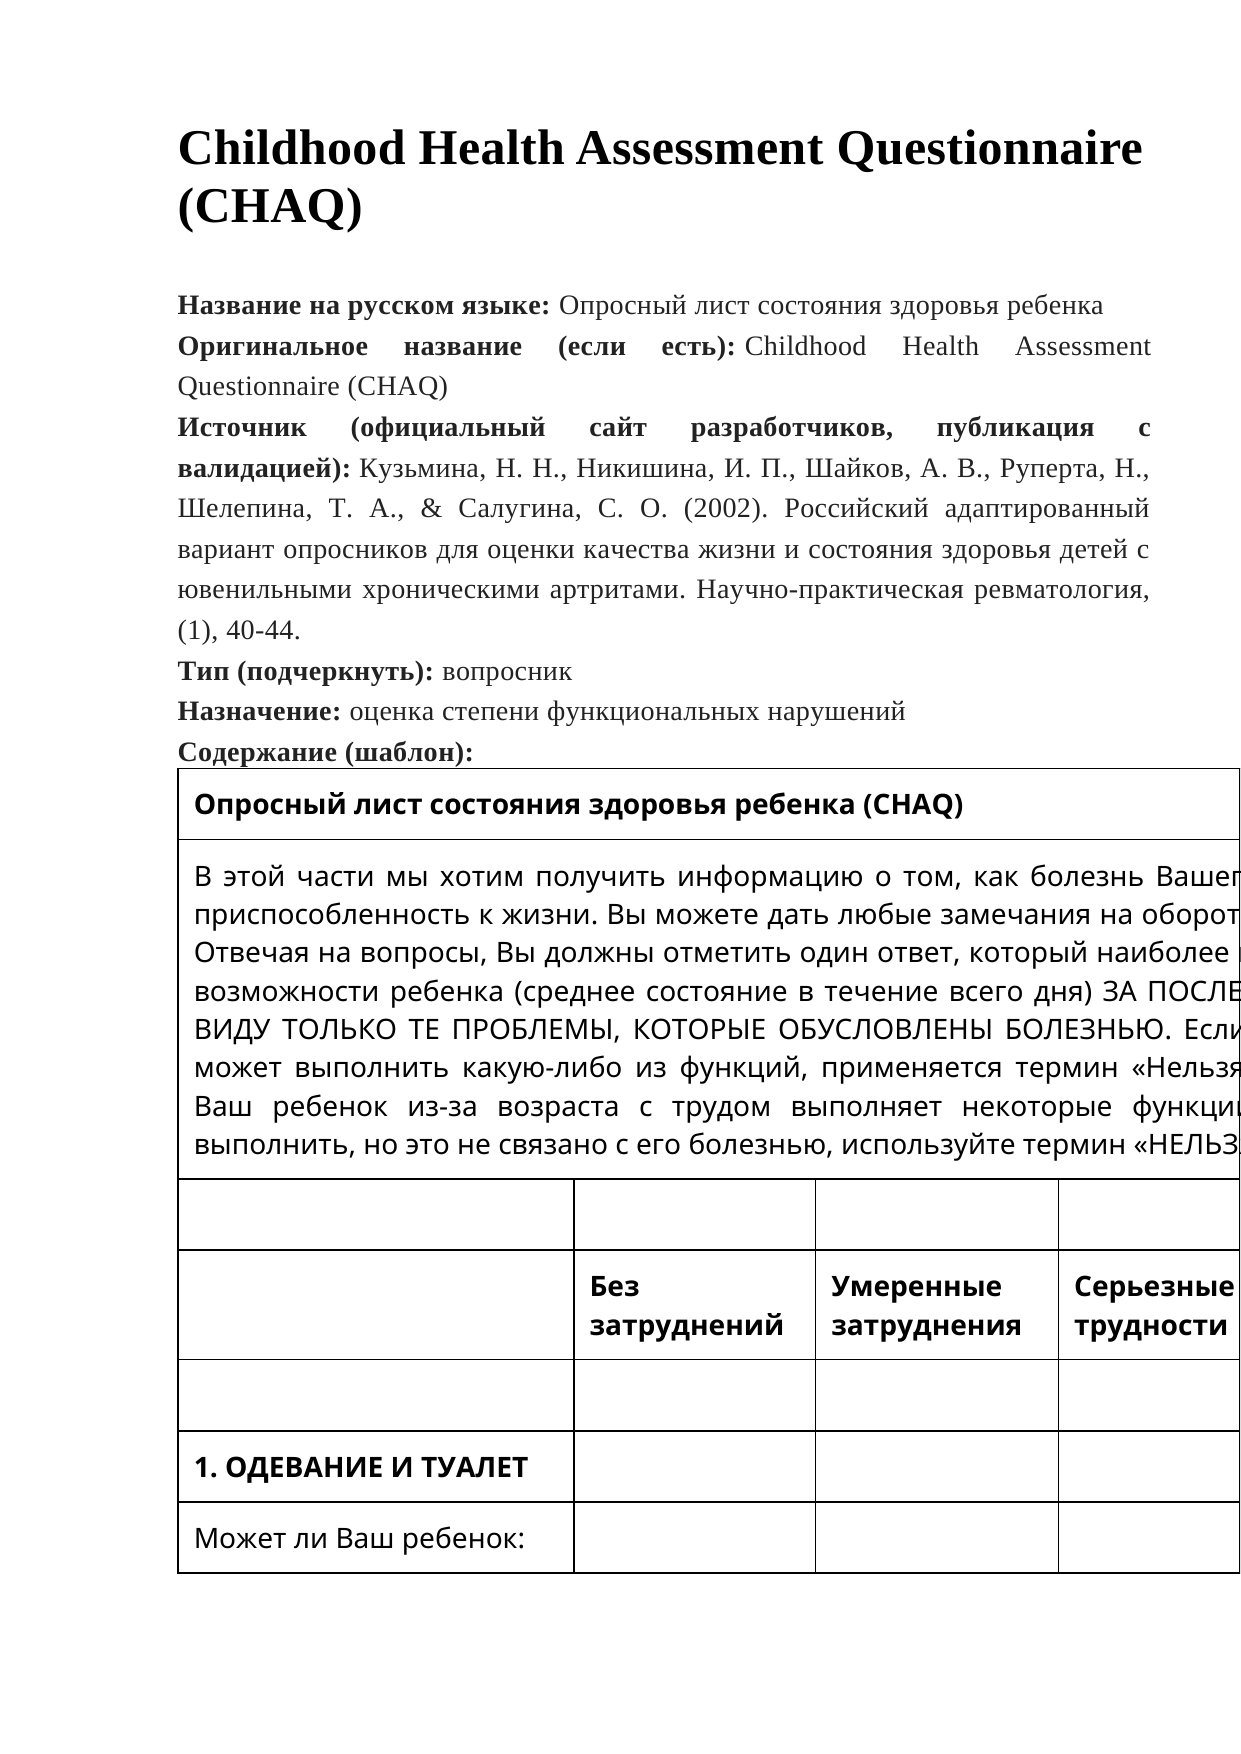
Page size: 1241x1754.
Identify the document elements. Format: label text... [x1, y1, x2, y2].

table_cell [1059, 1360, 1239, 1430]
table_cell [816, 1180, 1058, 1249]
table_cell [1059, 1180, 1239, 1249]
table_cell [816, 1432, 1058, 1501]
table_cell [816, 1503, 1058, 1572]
text Оригинальное название (если есть): Childhood Health Assessment Questionnaire (CHAQ) [177, 321, 1152, 402]
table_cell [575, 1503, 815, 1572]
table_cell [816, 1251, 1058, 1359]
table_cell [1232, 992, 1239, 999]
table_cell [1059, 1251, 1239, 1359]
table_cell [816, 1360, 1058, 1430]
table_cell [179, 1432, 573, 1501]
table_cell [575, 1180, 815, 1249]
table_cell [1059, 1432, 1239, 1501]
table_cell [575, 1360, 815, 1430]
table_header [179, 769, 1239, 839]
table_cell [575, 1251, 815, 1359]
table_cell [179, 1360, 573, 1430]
text Название на русском языке: Опросный лист состояния здоровья ребенка [177, 280, 1152, 321]
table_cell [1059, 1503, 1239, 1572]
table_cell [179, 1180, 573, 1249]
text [177, 118, 1152, 233]
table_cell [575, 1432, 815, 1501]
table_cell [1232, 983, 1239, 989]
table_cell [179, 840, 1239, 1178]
text Назначение: оценка степени функциональных нарушений [177, 686, 1152, 727]
text Источник (официальный сайт разработчиков, публикация с валидацией): Кузьмина, Н. Н., Никишина, И. П., Шайков, А. В., Руперта, Н., Шелепина, Т. А., & Салугина, С. О. (2002). Российский адаптированный вариант опросников для оценки качества жизни и состояния здоровья детей с ювенильными хроническими артритами. Научно-практическая ревматология, (1), 40-44. [177, 402, 1152, 646]
text Тип (подчеркнуть): вопросник [177, 646, 1152, 686]
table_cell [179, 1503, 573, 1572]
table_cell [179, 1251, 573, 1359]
text Содержание (шаблон): [177, 727, 1152, 767]
